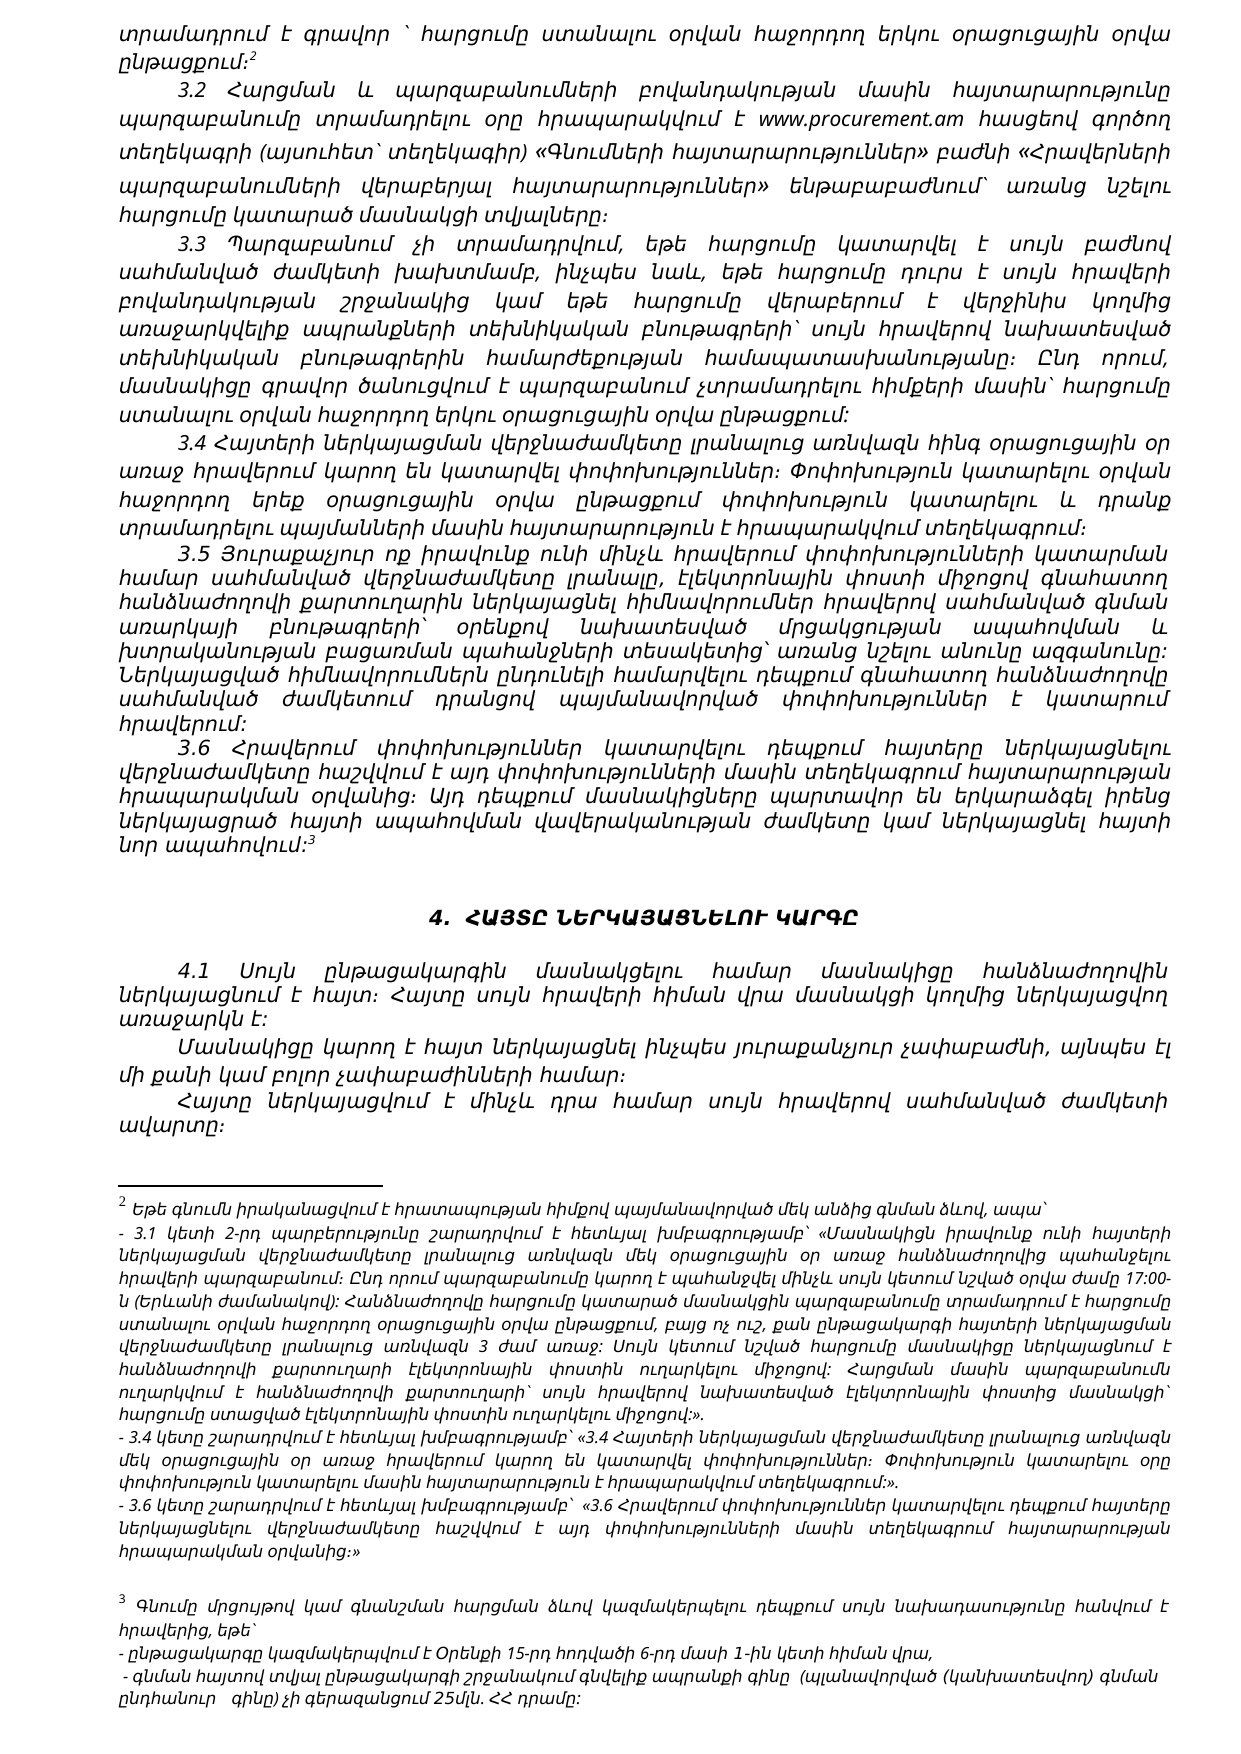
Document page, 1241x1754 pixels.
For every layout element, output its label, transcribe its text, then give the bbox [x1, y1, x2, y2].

text Հայտը ներկայացվում է մինչև դրա համար սույն հրավերով սահմանված ժամկետի ավարտը։ [118, 1089, 1171, 1137]
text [118, 19, 1171, 76]
text 3.2 Հարցման և պարզաբանումների բովանդակության մասին հայտարարությունը պարզաբանումը տրամադրելու օրը հրապարակվում է www.procurement.am հասցեով գործող տեղեկագրի (այսուհետ` տեղեկագիր) «Գնումների հայտարարություններ» բաժնի «Հրավերների պարզաբանումների վերաբերյալ հայտարարություններ» ենթաբաբաժնում` առանց նշելու հարցումը կատարած մասնակցի տվյալները։ [118, 76, 1171, 229]
text 3.5 Յուրաքաչյուր ոք իրավունք ունի մինչև հրավերում փոփոխությունների կատարման համար սահմանված վերջնաժամկետը լրանալը, էլեկտրոնային փոստի միջոցով գնահատող հանձնաժողովի քարտուղարին ներկայացնել հիմնավորումներ հրավերով սահմանված գնման առարկայի բնութագրերի՝ օրենքով նախատեսված մրցակցության ապահովման և խտրականության բացառման պահանջների տեսակետից՝ առանց նշելու անունը ազգանունը: Ներկայացված հիմնավորումներն ընդունելի համարվելու դեպքում գնահատող հանձնաժողովը սահմանված ժամկետում դրանցով պայմանավորված փոփոխություններ է կատարում հրավերում: [118, 542, 1171, 736]
text 3.4 Հայտերի ներկայացման վերջնաժամկետը լրանալուց առնվազն հինգ օրացուցային օր առաջ հրավերում կարող են կատարվել փոփոխություններ։ Փոփոխություն կատարելու օրվան հաջորդող երեք օրացուցային օրվա ընթացքում փոփոխություն կատարելու և դրանք տրամադրելու պայմանների մասին հայտարարություն է հրապարակվում տեղեկագրում։ [118, 428, 1171, 542]
text 4. ՀԱՅՏԸ ՆԵՐԿԱՅԱՑՆԵԼՈՒ ԿԱՐԳԸ [118, 906, 1171, 930]
text 3.3 Պարզաբանում չի տրամադրվում, եթե հարցումը կատարվել է սույն բաժնով սահմանված ժամկետի խախտմամբ, ինչպես նաև, եթե հարցումը դուրս է սույն հրավերի բովանդակության շրջանակից կամ եթե հարցումը վերաբերում է վերջինիս կողմից առաջարկվելիք ապրանքների տեխնիկական բնութագրերի` սույն հրավերով նախատեսված տեխնիկական բնութագրերին համարժեքության համապատասխանությանը։ Ընդ որում, մասնակիցը գրավոր ծանուցվում է պարզաբանում չտրամադրելու հիմքերի մասին` հարցումը ստանալու օրվան հաջորդող երկու օրացուցային օրվա ընթացքում: [118, 229, 1171, 428]
text 3.6 Հրավերում փոփոխություններ կատարվելու դեպքում հայտերը ներկայացնելու վերջնաժամկետը հաշվվում է այդ փոփոխությունների մասին տեղեկագրում հայտարարության հրապարակման օրվանից։ Այդ դեպքում մասնակիցները պարտավոր են երկարաձգել իրենց ներկայացրած հայտի ապահովման վավերականության ժամկետը կամ ներկայացնել հայտի նոր ապահովում: [118, 736, 1171, 857]
text Մասնակիցը կարող է հայտ ներկայացնել ինչպես յուրաքանչյուր չափաբաժնի, այնպես էլ մի քանի կամ բոլոր չափաբաժինների համար։ [118, 1032, 1171, 1089]
text 4.1 Սույն ընթացակարգին մասնակցելու համար մասնակիցը հանձնաժողովին ներկայացնում է հայտ։ Հայտը սույն հրավերի հիման վրա մասնակցի կողմից ներկայացվող առաջարկն է: [118, 959, 1171, 1032]
